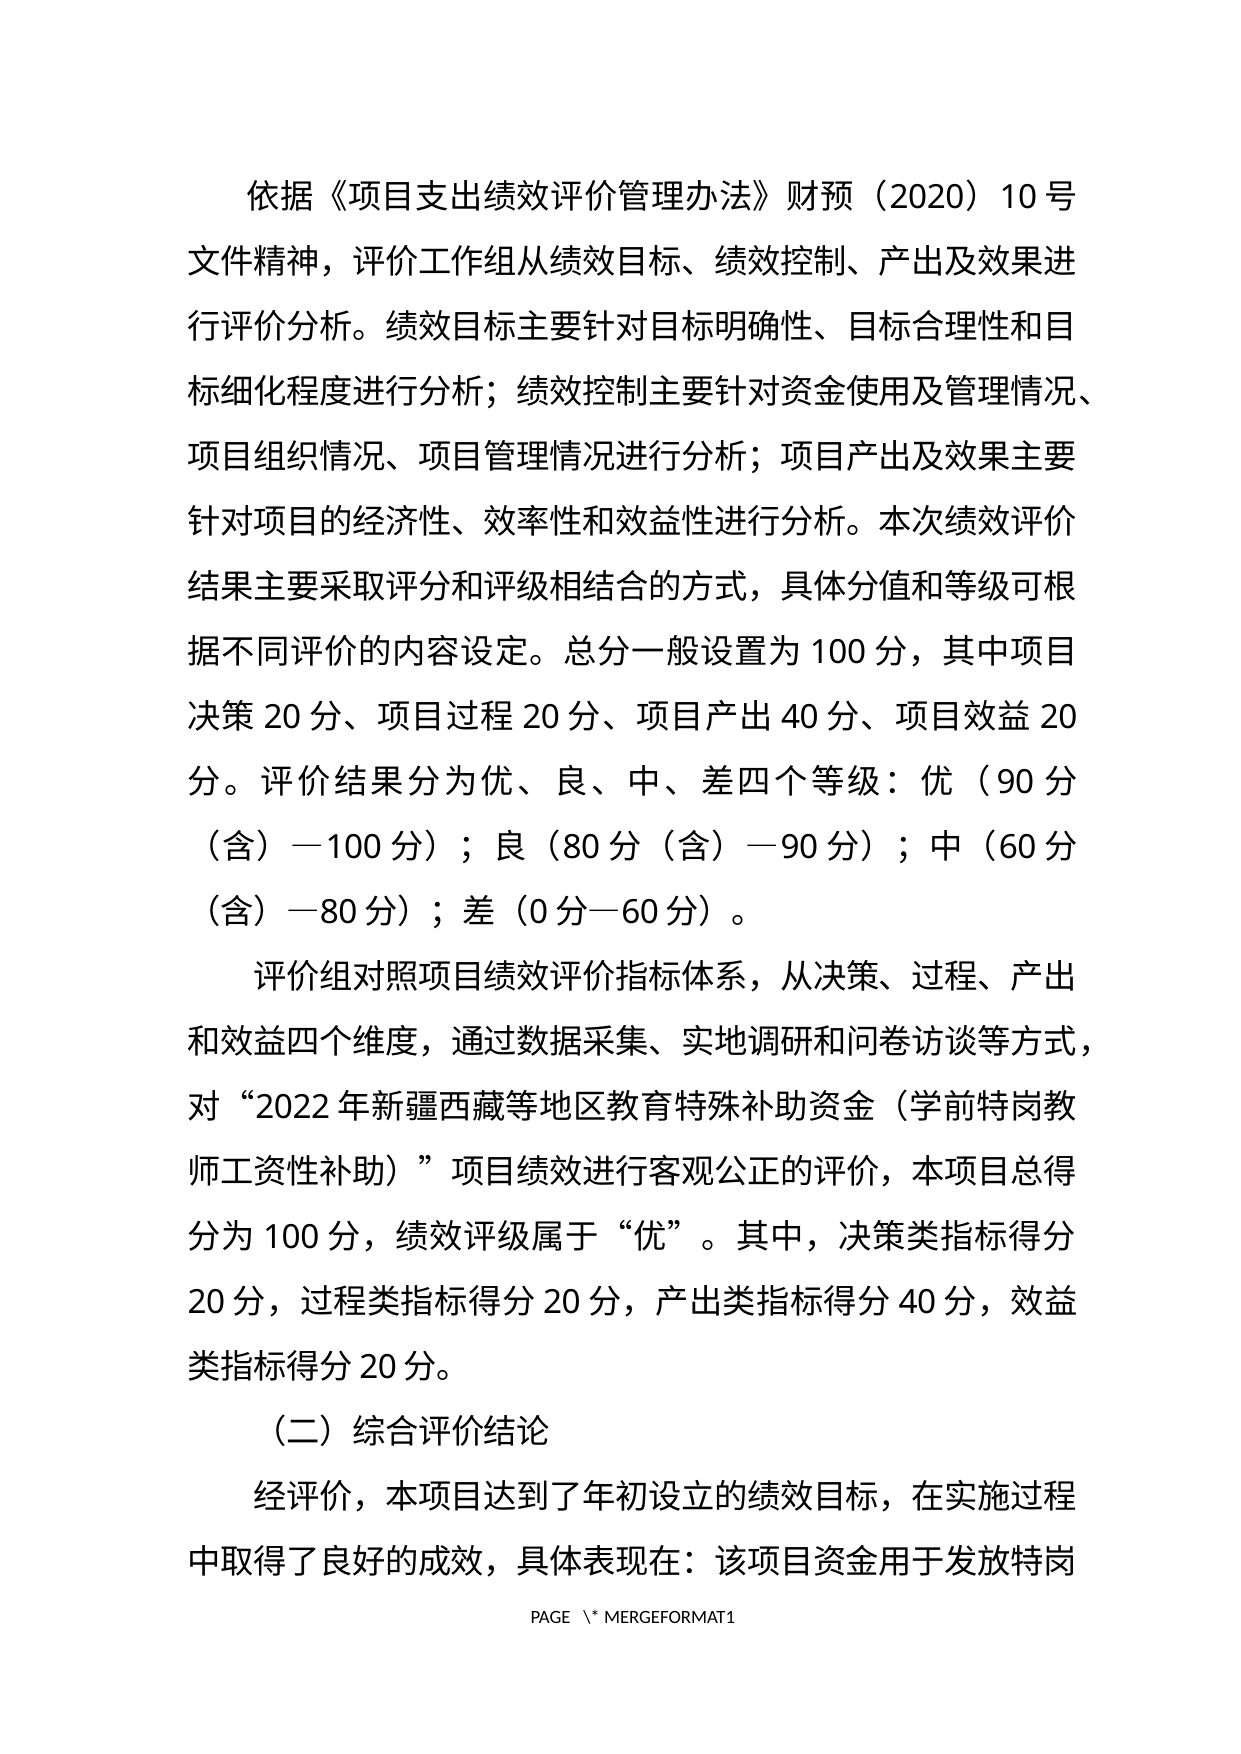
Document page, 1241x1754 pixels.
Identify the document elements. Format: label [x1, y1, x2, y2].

text [187, 162, 1078, 1592]
